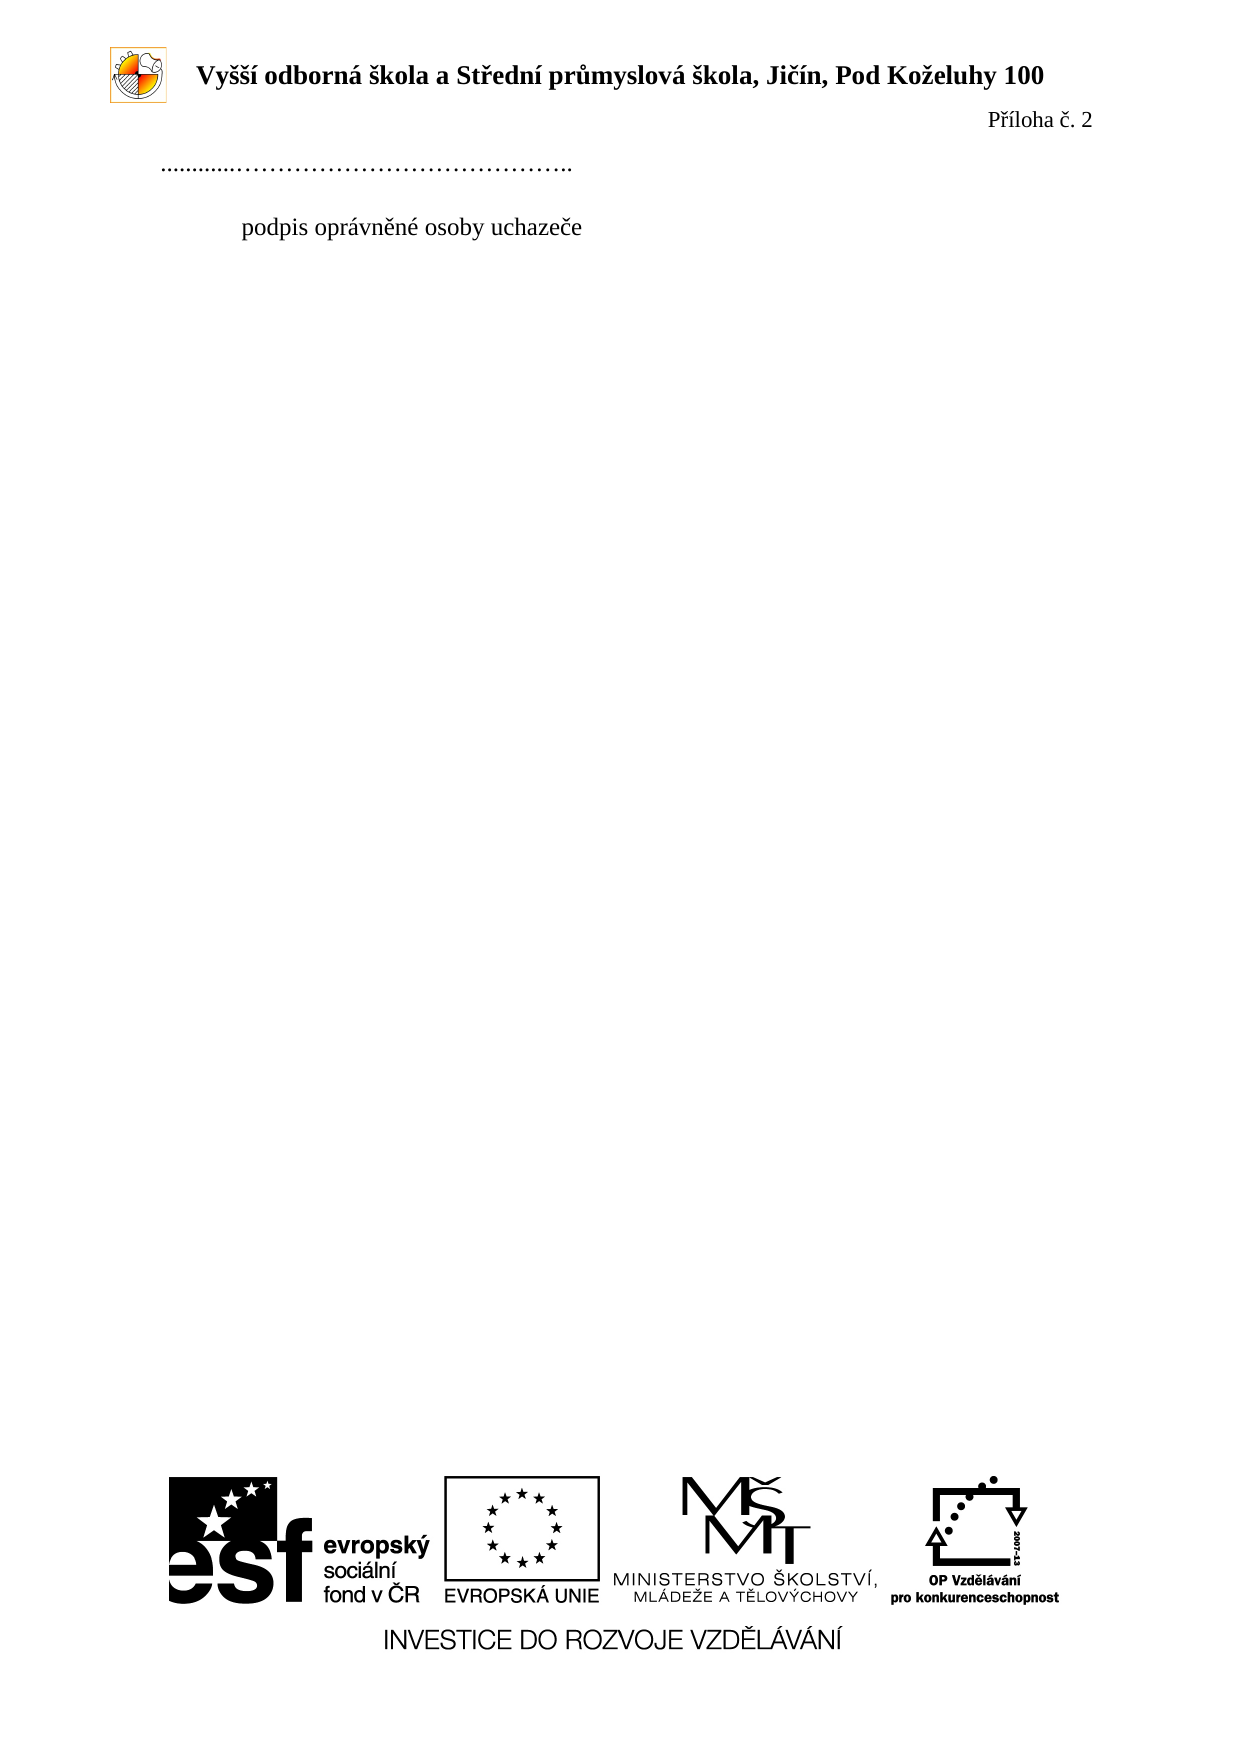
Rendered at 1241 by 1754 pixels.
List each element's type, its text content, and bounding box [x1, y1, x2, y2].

text ............………………………………….. [148, 148, 1092, 176]
picture [110, 47, 167, 103]
picture [121, 1436, 1119, 1681]
text podpis oprávněné osoby uchazeče [148, 212, 1092, 240]
